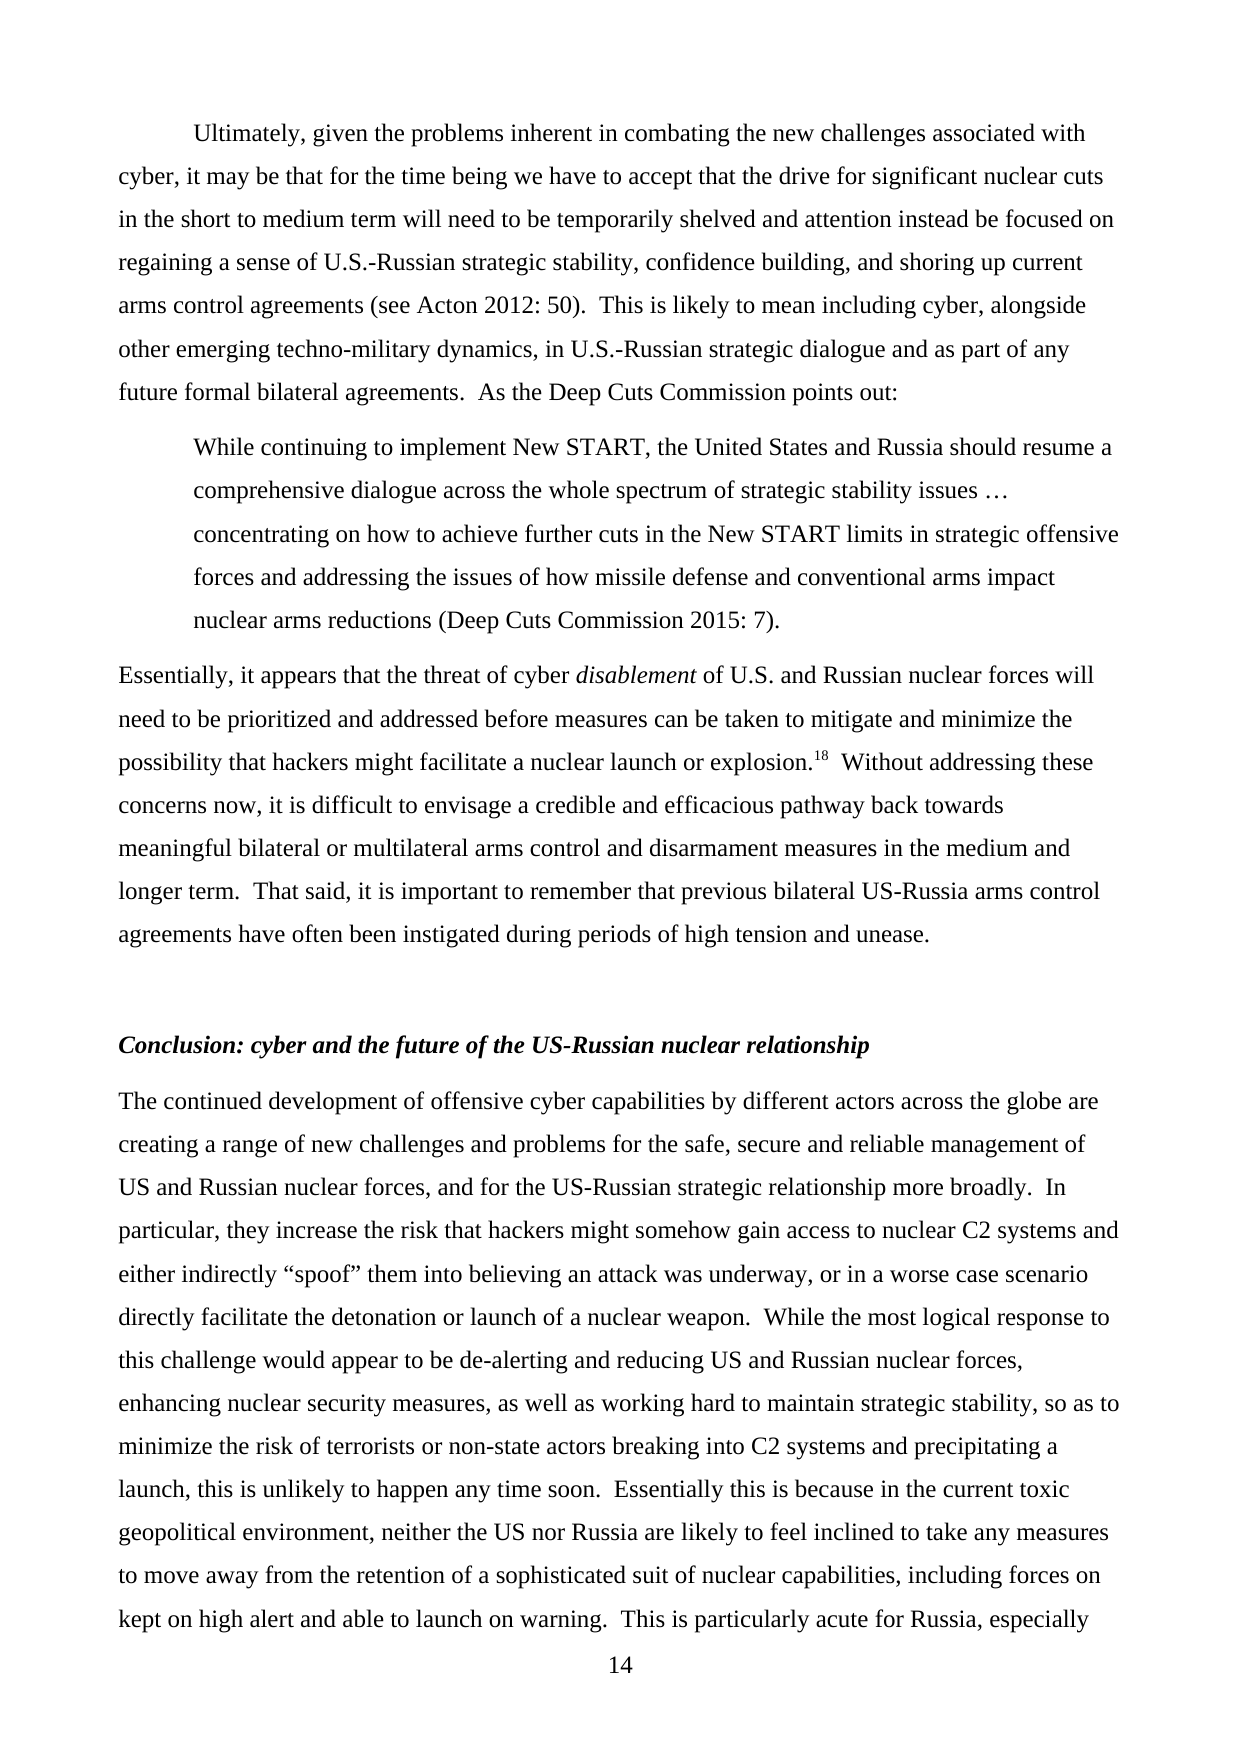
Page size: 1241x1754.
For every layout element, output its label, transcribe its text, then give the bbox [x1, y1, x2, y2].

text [118, 1086, 1122, 1632]
text While continuing to implement New START, the United States and Russia should resume a comprehensive dialogue across the whole spectrum of strategic stability issues … concentrating on how to achieve further cuts in the New START limits in strategic offensive forces and addressing the issues of how missile defense and conventional arms impact nuclear arms reductions (Deep Cuts Commission 2015: 7). [118, 432, 1122, 634]
text Ultimately, given the problems inherent in combating the new challenges associated with cyber, it may be that for the time being we have to accept that the drive for significant nuclear cuts in the short to medium term will need to be temporarily shelved and attention instead be focused on regaining a sense of U.S.-Russian strategic stability, confidence building, and shoring up current arms control agreements (see Acton 2012: 50). This is likely to mean including cyber, alongside other emerging techno-military dynamics, in U.S.-Russian strategic dialogue and as part of any future formal bilateral agreements. As the Deep Cuts Commission points out: [118, 118, 1122, 406]
text Conclusion: cyber and the future of the US-Russian nuclear relationship [118, 1031, 1122, 1059]
text Essentially, it appears that the threat of cyber disablement of U.S. and Russian nuclear forces will need to be prioritized and addressed before measures can be taken to mitigate and minimize the possibility that hackers might facilitate a nuclear launch or explosion. Without addressing these concerns now, it is difficult to envisage a credible and efficacious pathway back towards meaningful bilateral or multilateral arms control and disarmament measures in the medium and longer term. That said, it is important to remember that previous bilateral US-Russia arms control agreements have often been instigated during periods of high tension and unease. [118, 661, 1122, 948]
